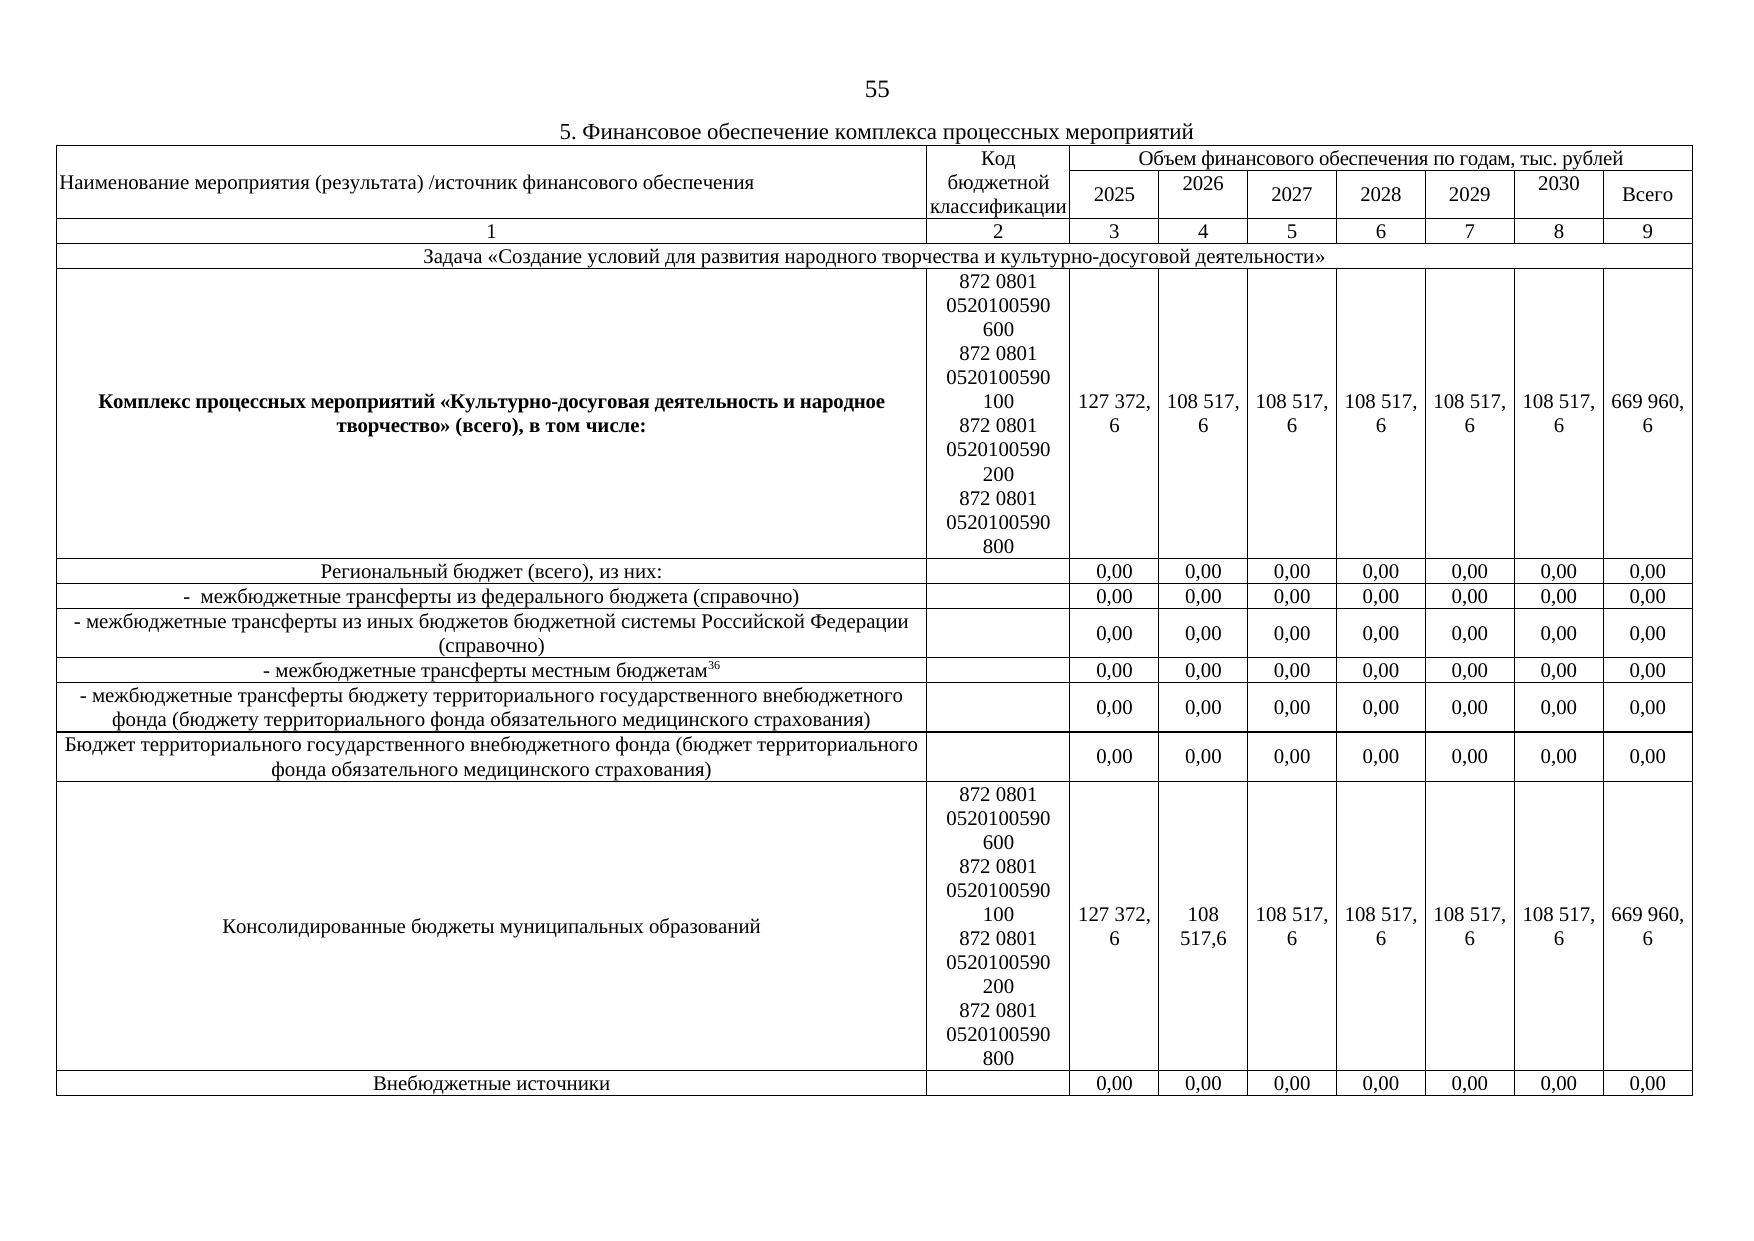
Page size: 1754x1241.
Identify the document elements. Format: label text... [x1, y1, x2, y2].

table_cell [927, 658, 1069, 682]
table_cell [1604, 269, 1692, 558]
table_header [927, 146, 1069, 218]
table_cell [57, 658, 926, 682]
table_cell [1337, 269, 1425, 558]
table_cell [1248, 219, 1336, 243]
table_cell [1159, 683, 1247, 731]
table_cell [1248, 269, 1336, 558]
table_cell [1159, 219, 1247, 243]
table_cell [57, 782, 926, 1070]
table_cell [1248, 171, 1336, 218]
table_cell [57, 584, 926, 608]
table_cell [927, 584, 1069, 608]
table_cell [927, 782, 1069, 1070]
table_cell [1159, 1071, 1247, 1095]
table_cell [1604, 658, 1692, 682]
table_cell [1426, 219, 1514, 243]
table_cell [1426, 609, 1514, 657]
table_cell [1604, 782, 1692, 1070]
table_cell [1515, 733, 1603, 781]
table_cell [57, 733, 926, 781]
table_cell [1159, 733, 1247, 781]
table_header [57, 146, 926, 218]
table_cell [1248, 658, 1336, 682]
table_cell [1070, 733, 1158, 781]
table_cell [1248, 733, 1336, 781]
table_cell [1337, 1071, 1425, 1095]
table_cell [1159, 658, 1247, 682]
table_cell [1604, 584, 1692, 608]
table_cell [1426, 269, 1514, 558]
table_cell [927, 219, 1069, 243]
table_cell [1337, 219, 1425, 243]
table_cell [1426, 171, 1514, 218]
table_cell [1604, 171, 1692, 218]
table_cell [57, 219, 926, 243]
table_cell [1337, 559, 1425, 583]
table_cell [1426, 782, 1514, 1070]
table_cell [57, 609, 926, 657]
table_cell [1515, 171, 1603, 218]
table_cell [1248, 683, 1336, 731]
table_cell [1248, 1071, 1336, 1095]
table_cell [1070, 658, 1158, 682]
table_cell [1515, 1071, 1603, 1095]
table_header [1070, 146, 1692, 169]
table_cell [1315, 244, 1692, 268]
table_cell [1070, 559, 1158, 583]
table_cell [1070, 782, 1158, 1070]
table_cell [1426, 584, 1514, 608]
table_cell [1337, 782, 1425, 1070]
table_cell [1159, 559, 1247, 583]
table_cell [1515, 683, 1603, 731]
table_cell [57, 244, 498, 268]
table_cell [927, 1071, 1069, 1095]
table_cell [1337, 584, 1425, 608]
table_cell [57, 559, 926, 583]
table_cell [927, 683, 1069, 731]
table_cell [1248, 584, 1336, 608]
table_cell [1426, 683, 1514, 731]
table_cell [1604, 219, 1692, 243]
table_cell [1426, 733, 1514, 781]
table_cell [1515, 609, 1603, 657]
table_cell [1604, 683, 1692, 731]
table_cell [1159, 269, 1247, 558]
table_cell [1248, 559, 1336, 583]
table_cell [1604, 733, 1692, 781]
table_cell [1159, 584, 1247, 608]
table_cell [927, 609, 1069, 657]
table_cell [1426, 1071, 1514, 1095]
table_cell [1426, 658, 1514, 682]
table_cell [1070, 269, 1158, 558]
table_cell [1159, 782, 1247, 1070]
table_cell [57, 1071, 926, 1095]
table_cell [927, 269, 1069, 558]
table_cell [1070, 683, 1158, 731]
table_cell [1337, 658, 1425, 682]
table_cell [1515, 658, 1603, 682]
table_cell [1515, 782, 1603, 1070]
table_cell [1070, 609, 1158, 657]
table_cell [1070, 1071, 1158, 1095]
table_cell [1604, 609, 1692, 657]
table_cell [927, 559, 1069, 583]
subtitle 5. Финансовое обеспечение комплекса процессных мероприятий [59, 118, 1695, 144]
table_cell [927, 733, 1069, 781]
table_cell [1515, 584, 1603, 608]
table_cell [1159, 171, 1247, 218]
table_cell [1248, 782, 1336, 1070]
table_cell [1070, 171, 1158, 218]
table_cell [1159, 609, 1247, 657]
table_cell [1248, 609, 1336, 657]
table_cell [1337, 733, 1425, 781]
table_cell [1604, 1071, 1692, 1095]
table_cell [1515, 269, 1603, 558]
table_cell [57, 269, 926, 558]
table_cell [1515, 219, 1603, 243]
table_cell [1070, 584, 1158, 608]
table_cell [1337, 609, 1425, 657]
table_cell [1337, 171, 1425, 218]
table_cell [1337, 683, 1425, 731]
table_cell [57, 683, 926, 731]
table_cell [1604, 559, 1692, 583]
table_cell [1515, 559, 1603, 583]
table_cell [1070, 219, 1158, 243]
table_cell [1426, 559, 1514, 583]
